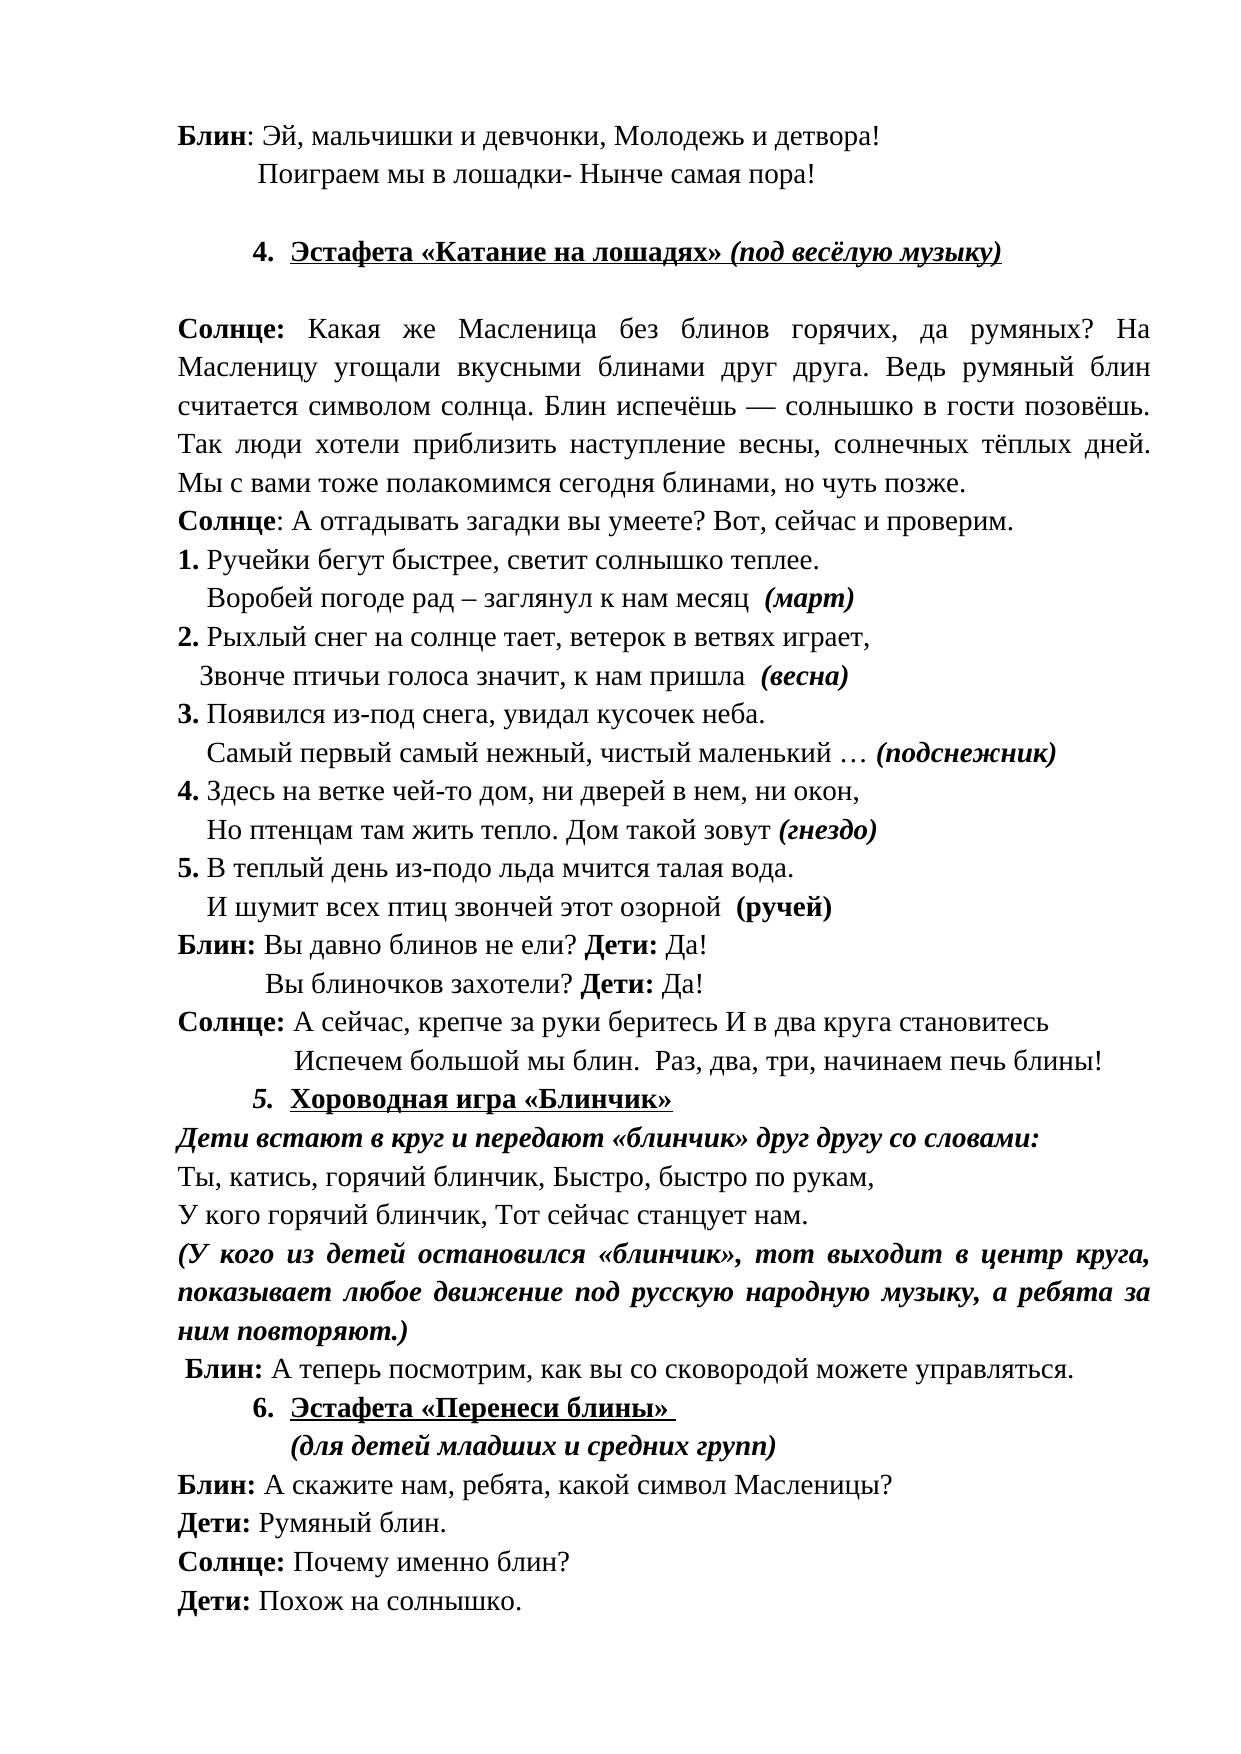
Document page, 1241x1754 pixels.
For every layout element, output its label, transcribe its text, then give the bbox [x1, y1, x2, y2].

text Дети: Румяный блин. [177, 1506, 1152, 1539]
list Эстафета «Перенеси блины» [252, 1390, 1152, 1423]
text Дети: Похож на солнышко. [177, 1583, 1152, 1616]
text Испечем большой мы блин. Раз, два, три, начинаем печь блины! [177, 1043, 1152, 1077]
text 3. Появился из-под снега, увидал кусочек неба. [177, 696, 1152, 730]
text Самый первый самый нежный, чистый маленький … (подснежник) [177, 735, 1152, 768]
text Солнце: Какая же Масленица без блинов горячих, да румяных? На Масленицу угощали вкусными блинами друг друга. Ведь румяный блин считается символом солнца. Блин испечёшь — солнышко в гости позовёшь. Так люди хотели приблизить наступление весны, солнечных тёплых дней. Мы с вами тоже полакомимся сегодня блинами, но чуть позже. [177, 311, 1152, 498]
text Солнце: Почему именно блин? [177, 1544, 1152, 1578]
text Блин: Вы давно блинов не ели? Дети: Да! [177, 927, 1152, 961]
text (У кого из детей остановился «блинчик», тот выходит в центр круга, показывает любое движение под русскую народную музыку, а ребята за ним повторяют.) [177, 1236, 1152, 1346]
text Воробей погоде рад – заглянул к нам месяц (март) [177, 581, 1152, 614]
text У кого горячий блинчик, Тот сейчас станцует нам. [177, 1197, 1152, 1231]
list Хороводная игра «Блинчик» [252, 1082, 1152, 1115]
list (для детей младших и средних групп) [290, 1428, 1152, 1462]
text Ты, катись, горячий блинчик, Быстро, быстро по рукам, [177, 1159, 1152, 1192]
text Блин: Эй, мальчишки и девчонки, Молодежь и детвора! [177, 118, 1152, 152]
text Солнце: А сейчас, крепче за руки беритесь И в два круга становитесь [177, 1004, 1152, 1038]
text Вы блиночков захотели? Дети: Да! [177, 966, 1152, 999]
text Поиграем мы в лошадки- Нынче самая пора! [177, 157, 1152, 190]
text Дети встают в круг и передают «блинчик» друг другу со словами: [177, 1120, 1152, 1154]
text Но птенцам там жить тепло. Дом такой зовут (гнездо) [177, 812, 1152, 845]
text 1. Ручейки бегут быстрее, светит солнышко теплее. [177, 542, 1152, 576]
text 4. Здесь на ветке чей-то дом, ни дверей в нем, ни окон, [177, 773, 1152, 807]
text Блин: А скажите нам, ребята, какой символ Масленицы? [177, 1467, 1152, 1501]
text Звонче птичьи голоса значит, к нам пришла (весна) [177, 658, 1152, 691]
text Блин: А теперь посмотрим, как вы со сковородой можете управляться. [177, 1351, 1152, 1385]
text 2. Рыхлый снег на солнце тает, ветерок в ветвях играет, [177, 619, 1152, 653]
text Солнце: А отгадывать загадки вы умеете? Вот, сейчас и проверим. [177, 503, 1152, 537]
text И шумит всех птиц звончей этот озорной (ручей) [177, 889, 1152, 922]
list Эстафета «Катание на лошадях» (под весёлую музыку) [252, 234, 1152, 267]
text 5. В теплый день из-подо льда мчится талая вода. [177, 850, 1152, 884]
